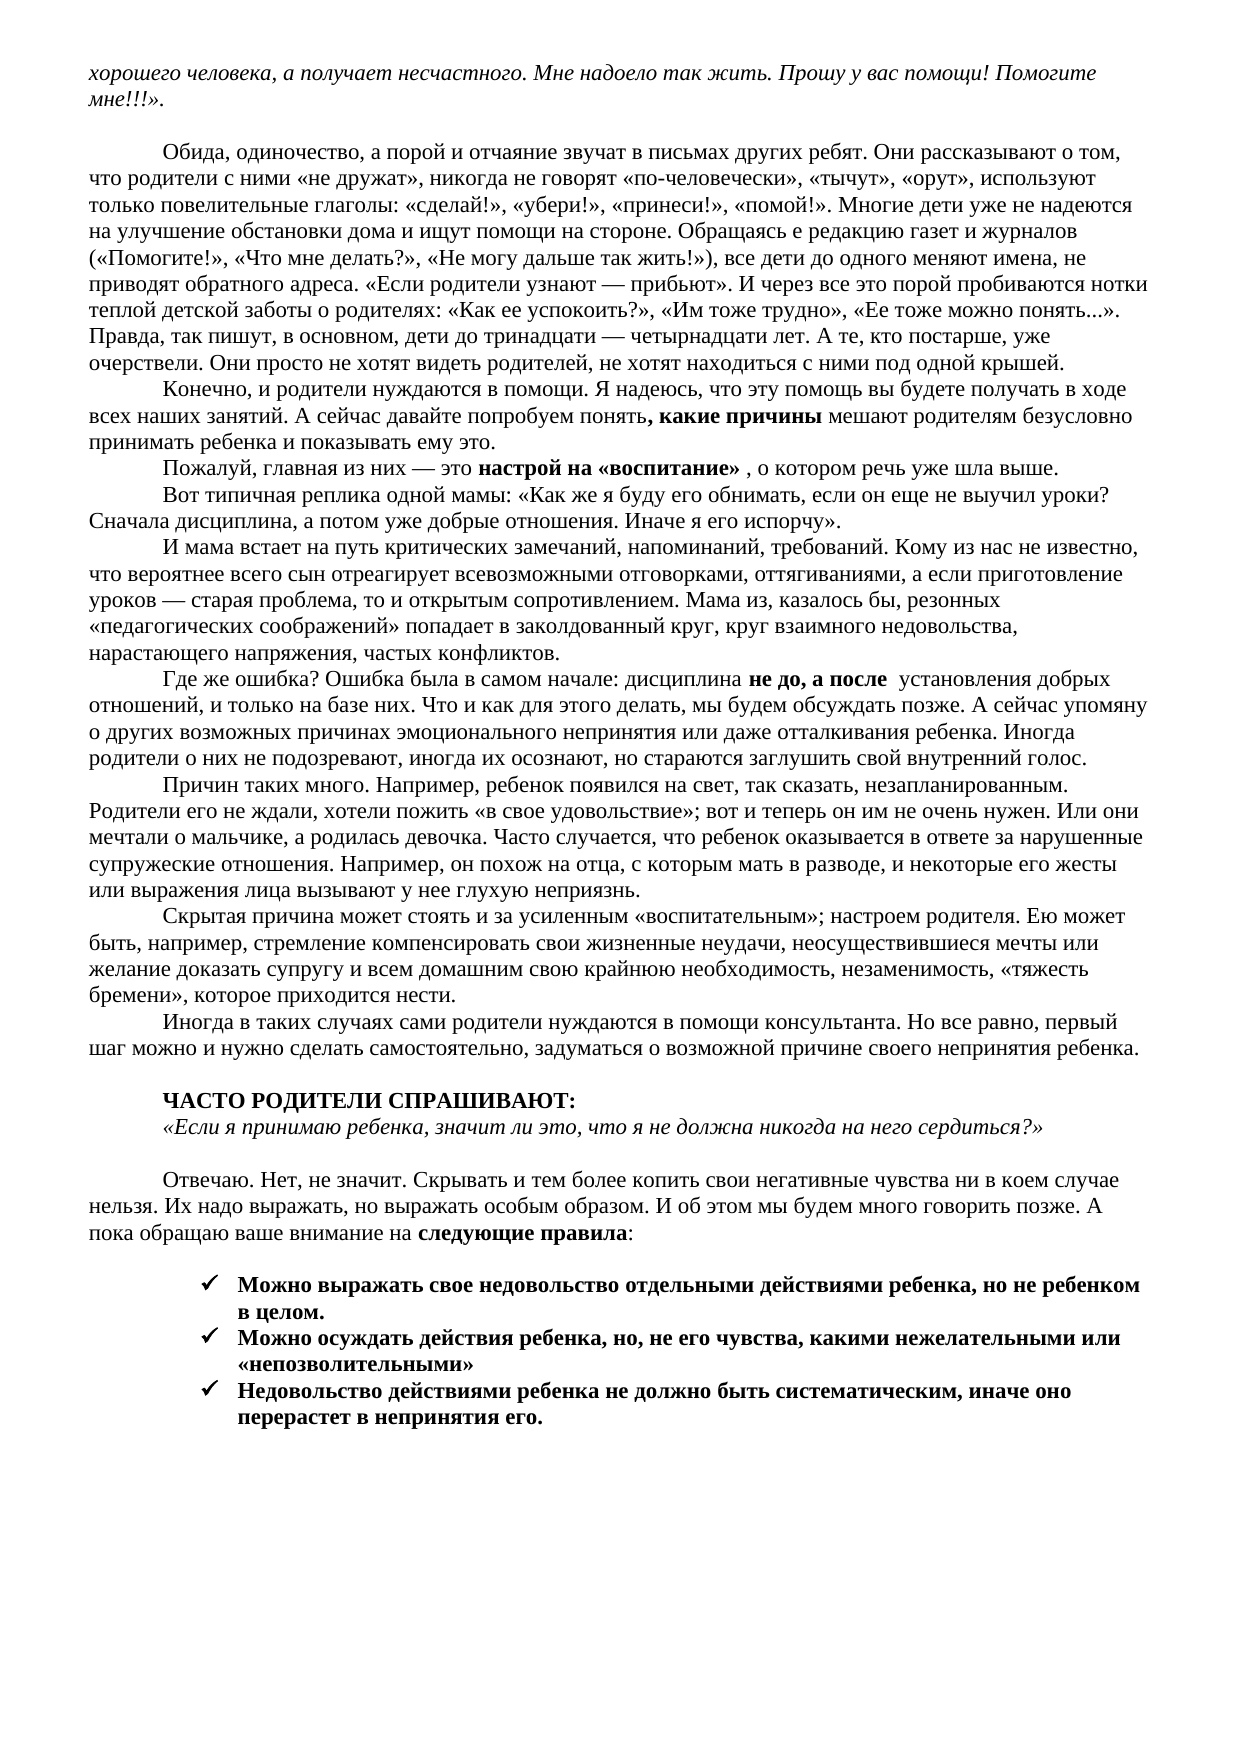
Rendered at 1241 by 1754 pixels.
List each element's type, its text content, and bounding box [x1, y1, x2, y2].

text Где же ошибка? Ошибка была в самом начале: дисциплина не до, а после установления добрых отношений, и только на базе них. Что и как для этого делать, мы будем обсуждать позже. А сейчас упомяну о других возможных причинах эмоционального непринятия или даже отталкивания ребенка. Иногда родители о них не подозревают, иногда их осознают, но стараются заглушить свой внутренний голос. [89, 665, 1152, 771]
text Отвечаю. Нет, не значит. Скрывать и тем более копить свои негативные чувства ни в коем случае нельзя. Их надо выражать, но выражать особым образом. И об этом мы будем много говорить позже. А пока обращаю ваше внимание на следующие правила: [89, 1166, 1152, 1245]
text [89, 59, 1152, 112]
text Причин таких много. Например, ребенок появился на свет, так сказать, незапланированным. Родители его не ждали, хотели пожить «в свое удовольствие»; вот и теперь он им не очень нужен. Или они мечтали о мальчике, а родилась девочка. Часто случается, что ребенок оказывается в ответе за нарушенные супружеские отношения. Например, он похож на отца, с которым мать в разводе, и некоторые его жесты или выражения лица вызывают у нее глухую неприязнь. [89, 771, 1152, 902]
text Скрытая причина может стоять и за усиленным «воспитательным»; настроем родителя. Ею может быть, например, стремление компенсировать свои жизненные неудачи, неосуществившиеся мечты или желание доказать супругу и всем домашним свою крайнюю необходимость, незаменимость, «тяжесть бремени», которое приходится нести. [89, 902, 1152, 1008]
text Обида, одиночество, а порой и отчаяние звучат в письмах других ребят. Они рассказывают о том, что родители с ними «не дружат», никогда не говорят «по-человечески», «тычут», «орут», используют только повелительные глаголы: «сделай!», «убери!», «принеси!», «помой!». Многие дети уже не надеются на улучшение обстановки дома и ищут помощи на стороне. Обращаясь е редакцию газет и журналов («Помогите!», «Что мне делать?», «Не могу дальше так жить!»), все дети до одного меняют имена, не приводят обратного адреса. «Если родители узнают — прибьют». И через все это порой пробиваются нотки теплой детской заботы о родителях: «Как ее успокоить?», «Им тоже трудно», «Ее тоже можно понять...». Правда, так пишут, в основном, дети до тринадцати — четырнадцати лет. А те, кто постарше, уже очерствели. Они просто не хотят видеть родителей, не хотят находиться с ними под одной крышей. [89, 138, 1152, 375]
text Конечно, и родители нуждаются в помощи. Я надеюсь, что эту помощь вы будете получать в ходе всех наших занятий. А сейчас давайте попробуем понять, какие причины мешают родителям безусловно принимать ребенка и показывать ему это. [89, 375, 1152, 454]
text И мама встает на путь критических замечаний, напоминаний, требований. Кому из нас не известно, что вероятнее всего сын отреагирует всевозможными отговорками, оттягиваниями, а если приготовление уроков — старая проблема, то и открытым сопротивлением. Мама из, казалось бы, резонных «педагогических соображений» попадает в заколдованный круг, круг взаимного недовольства, нарастающего напряжения, частых конфликтов. [89, 533, 1152, 665]
text Иногда в таких случаях сами родители нуждаются в помощи консультанта. Но все равно, первый шаг можно и нужно сделать самостоятельно, задуматься о возможной причине своего непринятия ребенка. [89, 1008, 1152, 1061]
list Можно осуждать действия ребенка, но, не его чувства, какими нежелательными или «непозволительными» [200, 1324, 1152, 1377]
text Пожалуй, главная из них — это настрой на «воспитание» , о котором речь уже шла выше. [89, 454, 1152, 481]
text «Если я принимаю ребенка, значит ли это, что я не должна никогда на него сердиться?» [89, 1113, 1152, 1139]
text ЧАСТО РОДИТЕЛИ СПРАШИВАЮТ: [89, 1087, 1152, 1113]
list Недовольство действиями ребенка не должно быть систематическим, иначе оно перерастет в непринятия его. [200, 1377, 1152, 1429]
list Можно выражать свое недовольство отдельными действиями ребенка, но не ребенком в целом. [200, 1271, 1152, 1324]
text Вот типичная реплика одной мамы: «Как же я буду его обнимать, если он еще не выучил уроки? Сначала дисциплина, а потом уже добрые отношения. Иначе я его испорчу». [89, 481, 1152, 533]
